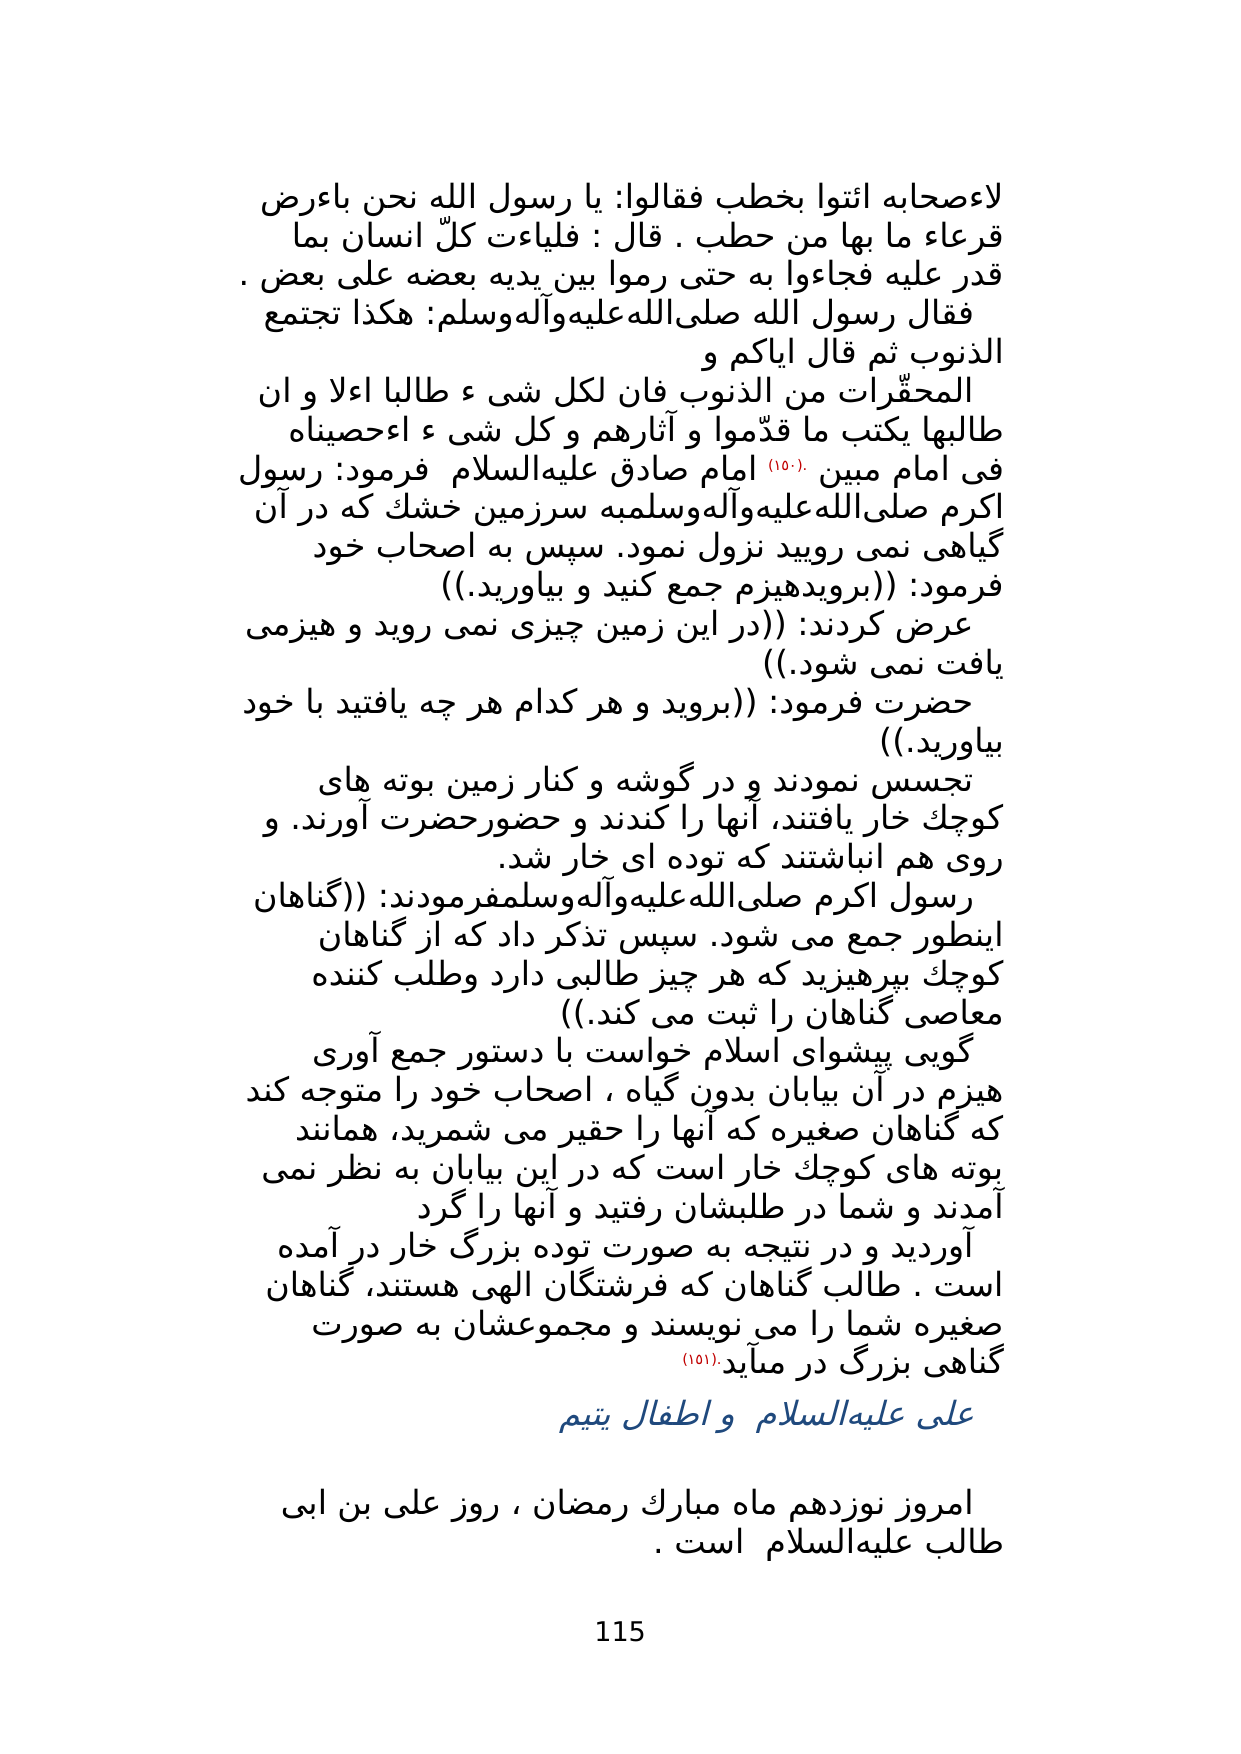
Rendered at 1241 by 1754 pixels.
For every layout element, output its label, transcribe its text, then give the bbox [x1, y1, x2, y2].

text حضرت فرمود: ((برويد و هر كدام هر چه يافتيد با خود بياوريد.)) [236, 682, 1004, 760]
text رسول اكرم صلى‌الله‌عليه‌وآله‌وسلمفرمودند: ((گناهان اينطور جمع مى شود. سپس تذكر داد كه از گناهان كوچك بپرهيزيد كه هر چيز طالبى دارد وطلب كننده معاصى گناهان را ثبت مى كند.)) [236, 877, 1004, 1032]
text عرض كردند: ((در اين زمين چيزى نمى رويد و هيزمى يافت نمى شود.)) [236, 604, 1004, 682]
subtitle على عليه‌السلام و اطفال يتيم [236, 1394, 1004, 1433]
text گويى پيشواى اسلام خواست با دستور جمع آورى هيزم در آن بيابان بدون گياه ، اصحاب خود را متوجه كند كه گناهان صغيره كه آنها را حقير مى شمريد، همانند بوته هاى كوچك خار است كه در اين بيابان به نظر نمى آمدند و شما در طلبشان رفتيد و آنها را گرد [236, 1032, 1004, 1226]
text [236, 177, 1004, 294]
text تجسس نمودند و در گوشه و كنار زمين بوته هاى كوچك خار يافتند، آنها را كندند و حضورحضرت آورند. و روى هم انباشتند كه توده اى خار شد. [236, 760, 1004, 877]
text فقال رسول الله صلى‌الله‌عليه‌وآله‌وسلم: هكذا تجتمع الذنوب ثم قال اياكم و [236, 294, 1004, 371]
text آورديد و در نتيجه به صورت توده بزرگ خار در آمده است . طالب گناهان كه فرشتگان الهى هستند، گناهان صغيره شما را مى نويسند و مجموعشان به صورت گناهى بزرگ در مىآيد.(١٥١) [236, 1226, 1004, 1382]
text المحقّرات من الذنوب فان لكل شى ء طالبا اءلا و ان طالبها يكتب ما قدّموا و آثارهم و كل شى ء اءحصيناه فى امام مبين .(١٥٠) امام صادق عليه‌السلام فرمود: رسول اكرم صلى‌الله‌عليه‌وآله‌وسلمبه سرزمين خشك كه در آن گياهى نمى روييد نزول نمود. سپس به اصحاب خود فرمود: ((برويدهيزم جمع كنيد و بياوريد.)) [236, 371, 1004, 604]
text امروز نوزدهم ماه مبارك رمضان ، روز على بن ابى طالب عليه‌السلام است . [236, 1484, 1004, 1562]
